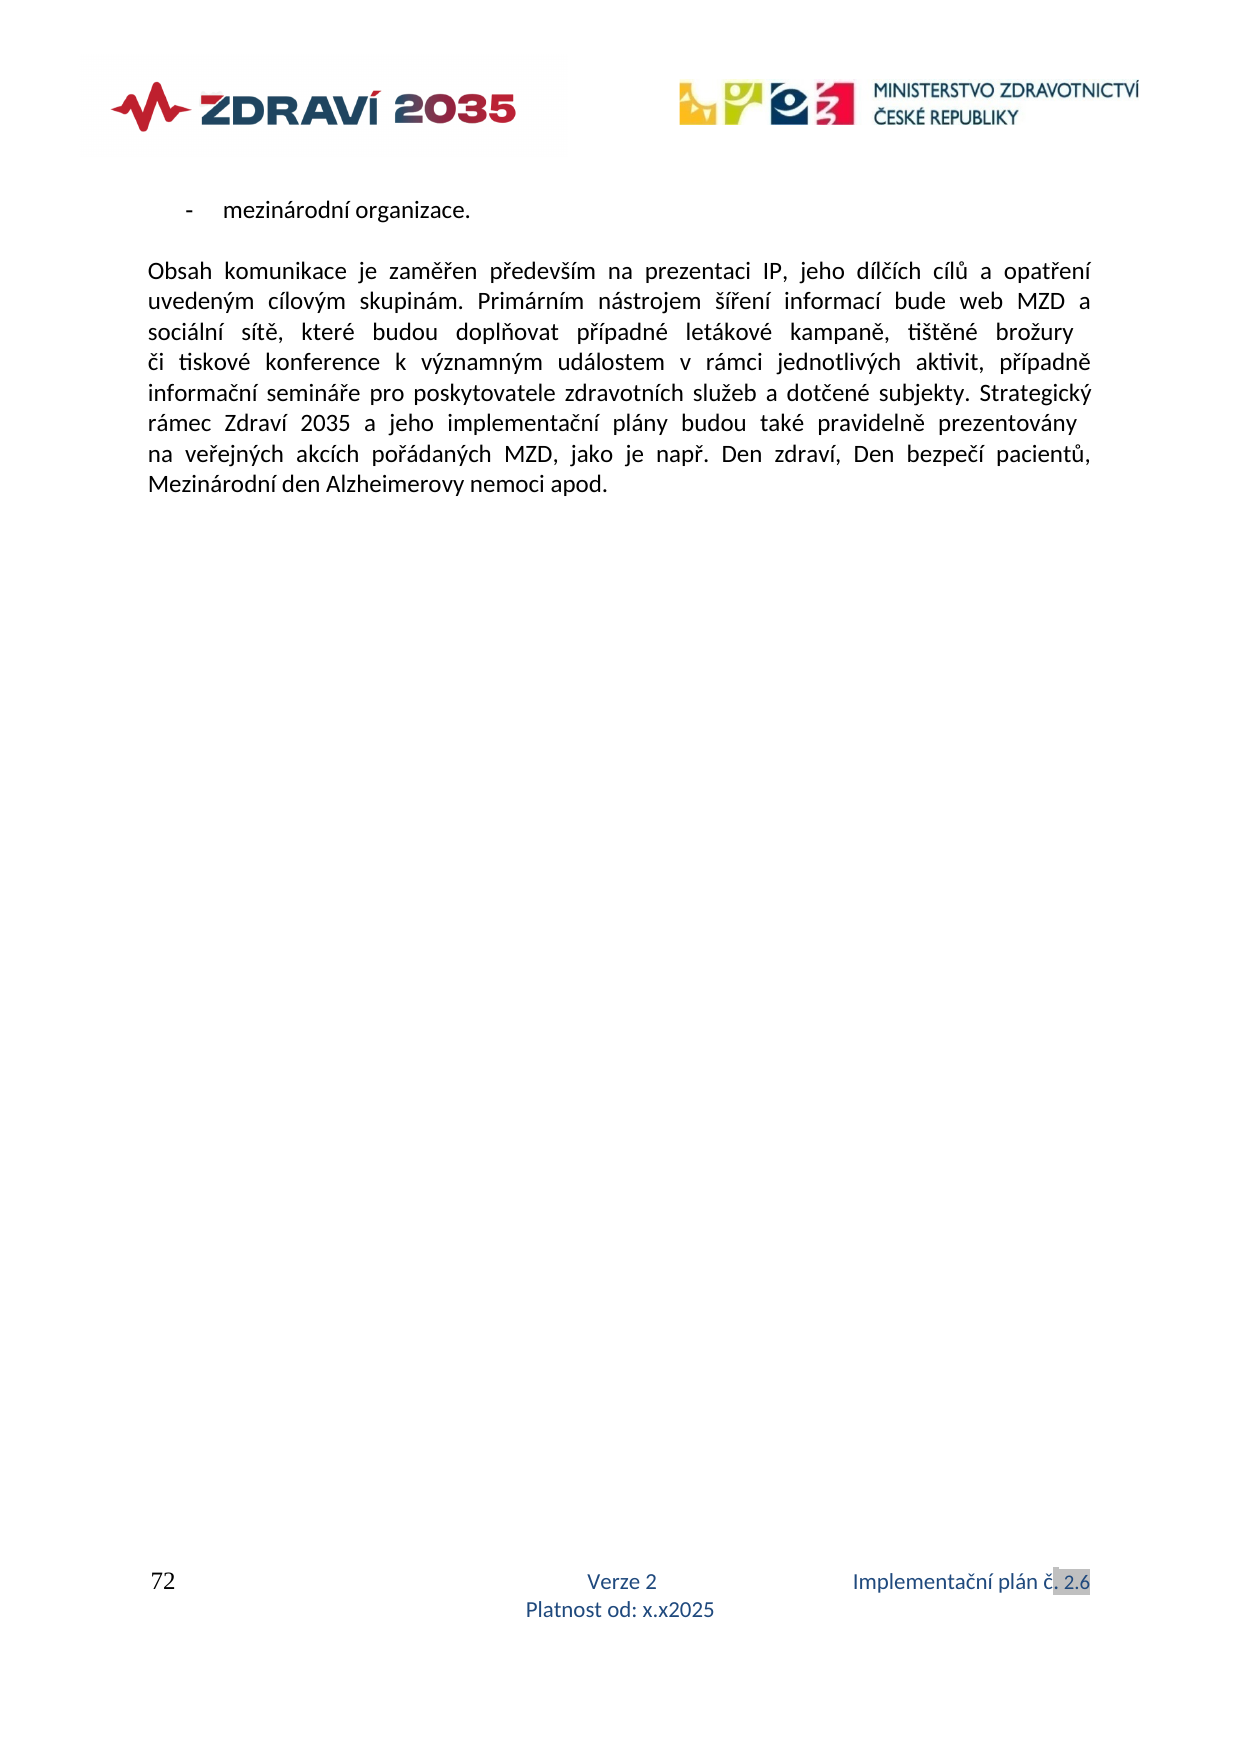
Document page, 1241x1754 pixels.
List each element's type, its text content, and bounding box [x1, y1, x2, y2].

text Obsah komunikace je zaměřen především na prezentaci IP, jeho dílčích cílů a opatření uvedeným cílovým skupinám. Primárním nástrojem šíření informací bude web MZD a sociální sítě, které budou doplňovat případné letákové kampaně, tištěné brožury či tiskové konference k významným událostem v rámci jednotlivých aktivit, případně informační semináře pro poskytovatele zdravotních služeb a dotčené subjekty. Strategický rámec Zdraví 2035 a jeho implementační plány budou také pravidelně prezentovány na veřejných akcích pořádaných MZD, jako je např. Den zdraví, Den bezpečí pacientů, Mezinárodní den Alzheimerovy nemoci apod. [148, 255, 1092, 499]
picture [679, 79, 1139, 125]
picture [79, 54, 569, 157]
list mezinárodní organizace. [185, 192, 1092, 226]
